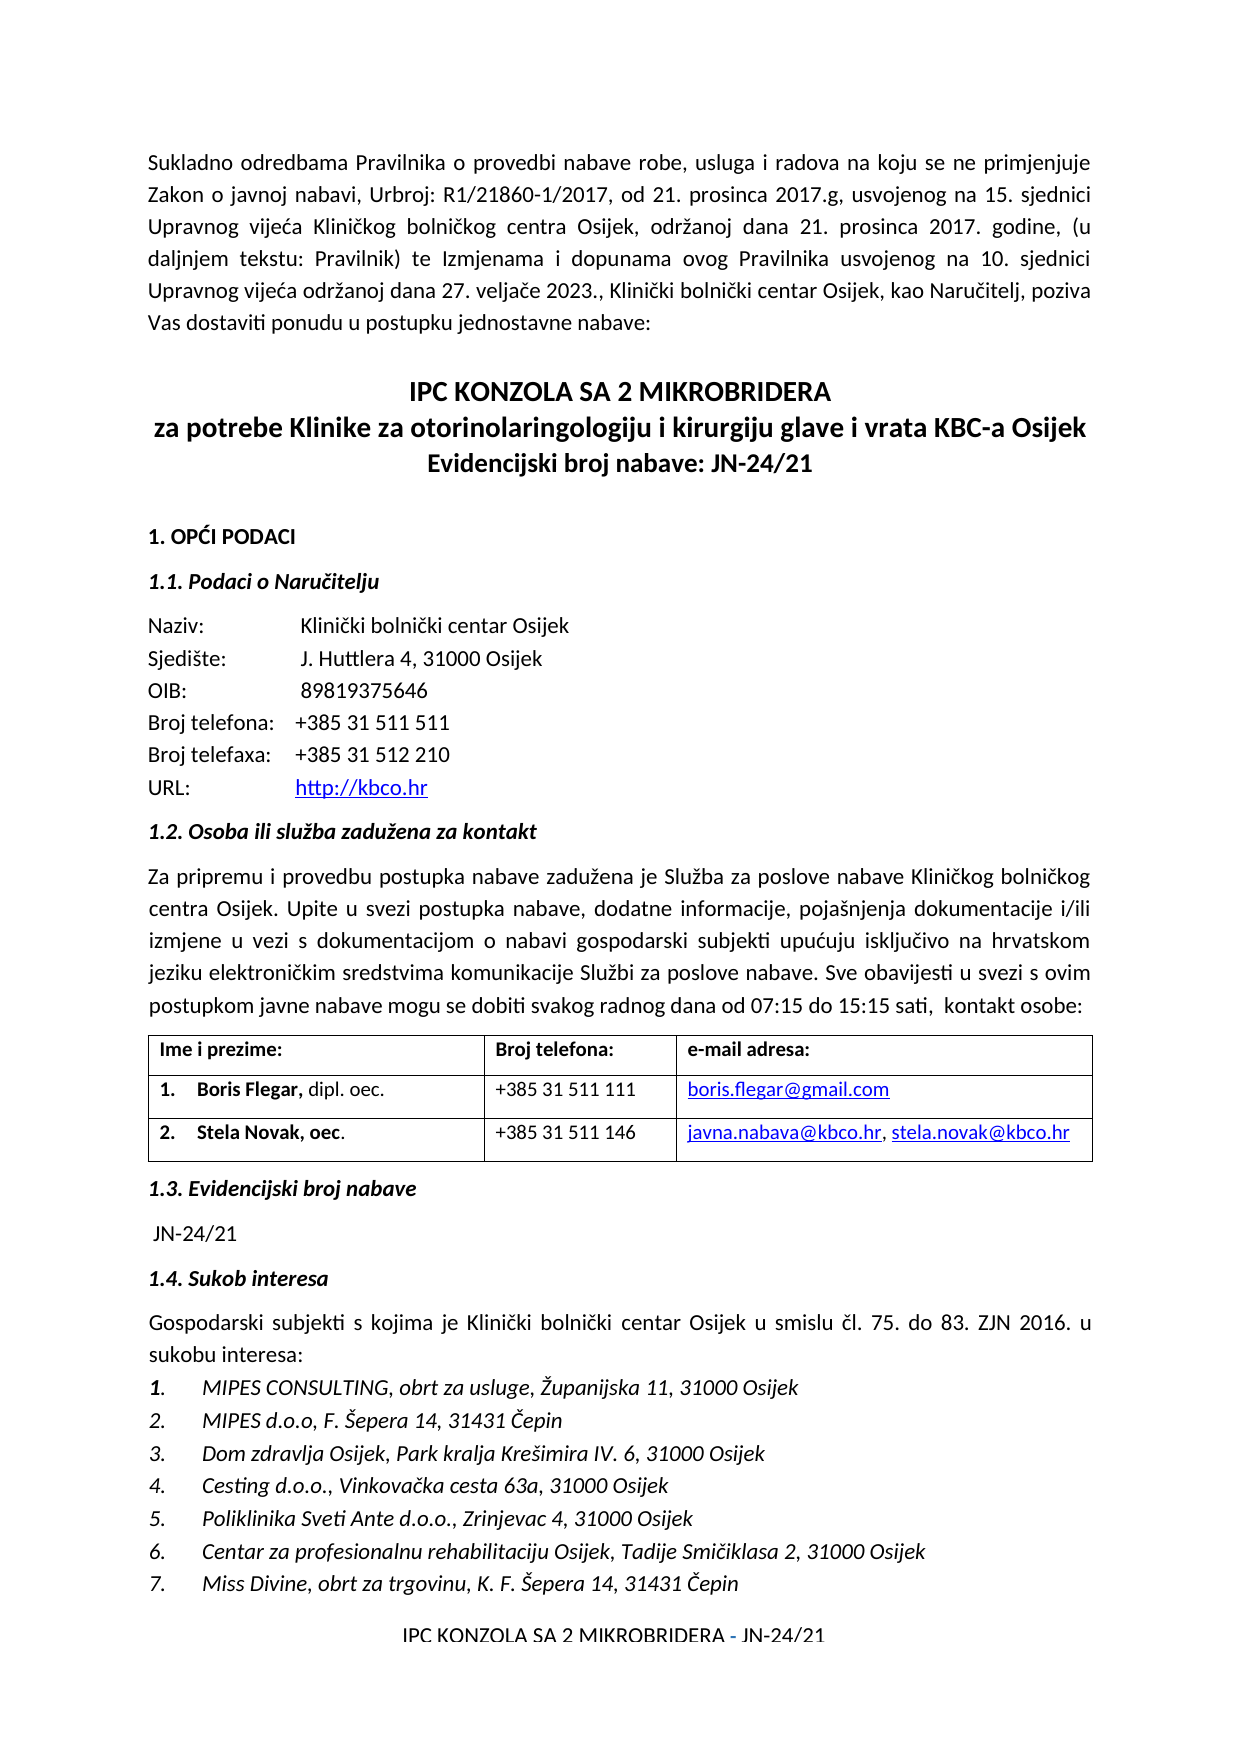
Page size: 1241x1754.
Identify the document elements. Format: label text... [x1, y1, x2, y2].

text Sukladno odredbama Pravilnika o provedbi nabave robe, usluga i radova na koju se ne primjenjuje Zakon o javnoj nabavi, Urbroj: R1/21860-1/2017, od 21. prosinca 2017.g, usvojenog na 15. sjednici Upravnog vijeća Kliničkog bolničkog centra Osijek, održanoj dana 21. prosinca 2017. godine, (u daljnjem tekstu: Pravilnik) te Izmjenama i dopunama ovog Pravilnika usvojenog na 10. sjednici Upravnog vijeća održanoj dana 27. veljače 2023., Klinički bolnički centar Osijek, kao Naručitelj, poziva Vas dostaviti ponudu u postupku jednostavne nabave: [148, 148, 1093, 337]
table_header Ime i prezime: [149, 1036, 484, 1075]
text Evidencijski broj nabave: JN-24/21 [148, 446, 1093, 479]
text JN-24/21 [148, 1219, 1093, 1247]
text 5. Poliklinika Sveti Ante d.o.o., Zrinjevac 4, 31000 Osijek [148, 1504, 1093, 1532]
table_cell Stela Novak, oec. [149, 1119, 484, 1161]
text 4. Cesting d.o.o., Vinkovačka cesta 63a, 31000 Osijek [148, 1471, 1093, 1499]
subtitle 1.4. Sukob interesa [148, 1264, 1093, 1292]
subtitle 1.2. Osoba ili služba zadužena za kontakt [148, 817, 1093, 845]
text Sjedište: J. Huttlera 4, 31000 Osijek [148, 644, 1093, 672]
text IPC KONZOLA SA 2 MIKROBRIDERA [148, 373, 1093, 408]
table_cell boris.flegar@gmail.com [677, 1076, 1092, 1118]
text 1. MIPES CONSULTING, obrt za usluge, Županijska 11, 31000 Osijek [148, 1373, 1093, 1401]
text Gospodarski subjekti s kojima je Klinički bolnički centar Osijek u smislu čl. 75. do 83. ZJN 2016. u sukobu interesa: [148, 1308, 1093, 1368]
subtitle 1.3. Evidencijski broj nabave [148, 1174, 1093, 1202]
text 3. Dom zdravlja Osijek, Park kralja Krešimira IV. 6, 31000 Osijek [148, 1439, 1093, 1467]
subtitle 1. OPĆI PODACI [148, 522, 1092, 550]
table_cell +385 31 511 111 [485, 1076, 676, 1118]
table_cell javna.nabava@kbco.hr, stela.novak@kbco.hr [677, 1119, 1092, 1161]
text Broj telefona: +385 31 511 511 [148, 708, 1093, 736]
text URL: http://kbco.hr [148, 773, 1093, 801]
table_cell Boris Flegar, dipl. oec. [149, 1076, 484, 1118]
text 2. MIPES d.o.o, F. Šepera 14, 31431 Čepin [148, 1406, 1093, 1434]
text Za pripremu i provedbu postupka nabave zadužena je Služba za poslove nabave Kliničkog bolničkog centra Osijek. Upite u svezi postupka nabave, dodatne informacije, pojašnjenja dokumentacije i/ili izmjene u vezi s dokumentacijom o nabavi gospodarski subjekti upućuju isključivo na hrvatskom jeziku elektroničkim sredstvima komunikacije Službi za poslove nabave. Sve obavijesti u svezi s ovim postupkom javne nabave mogu se dobiti svakog radnog dana od 07:15 do 15:15 sati, kontakt osobe: [148, 862, 1093, 1019]
text 7. Miss Divine, obrt za trgovinu, K. F. Šepera 14, 31431 Čepin [148, 1569, 1093, 1597]
table_header Broj telefona: [485, 1036, 676, 1075]
table_cell +385 31 511 146 [485, 1119, 676, 1161]
text za potrebe Klinike za otorinolaringologiju i kirurgiju glave i vrata KBC-a Osijek [148, 409, 1093, 445]
text Broj telefaxa: +385 31 512 210 [148, 740, 1093, 768]
table_header e-mail adresa: [677, 1036, 1092, 1075]
subtitle 1.1. Podaci o Naručitelju [148, 567, 1093, 595]
text OIB: 89819375646 [148, 676, 1093, 704]
text Naziv: Klinički bolnički centar Osijek [148, 612, 1093, 640]
text 6. Centar za profesionalnu rehabilitaciju Osijek, Tadije Smičiklasa 2, 31000 Osijek [148, 1537, 1093, 1565]
